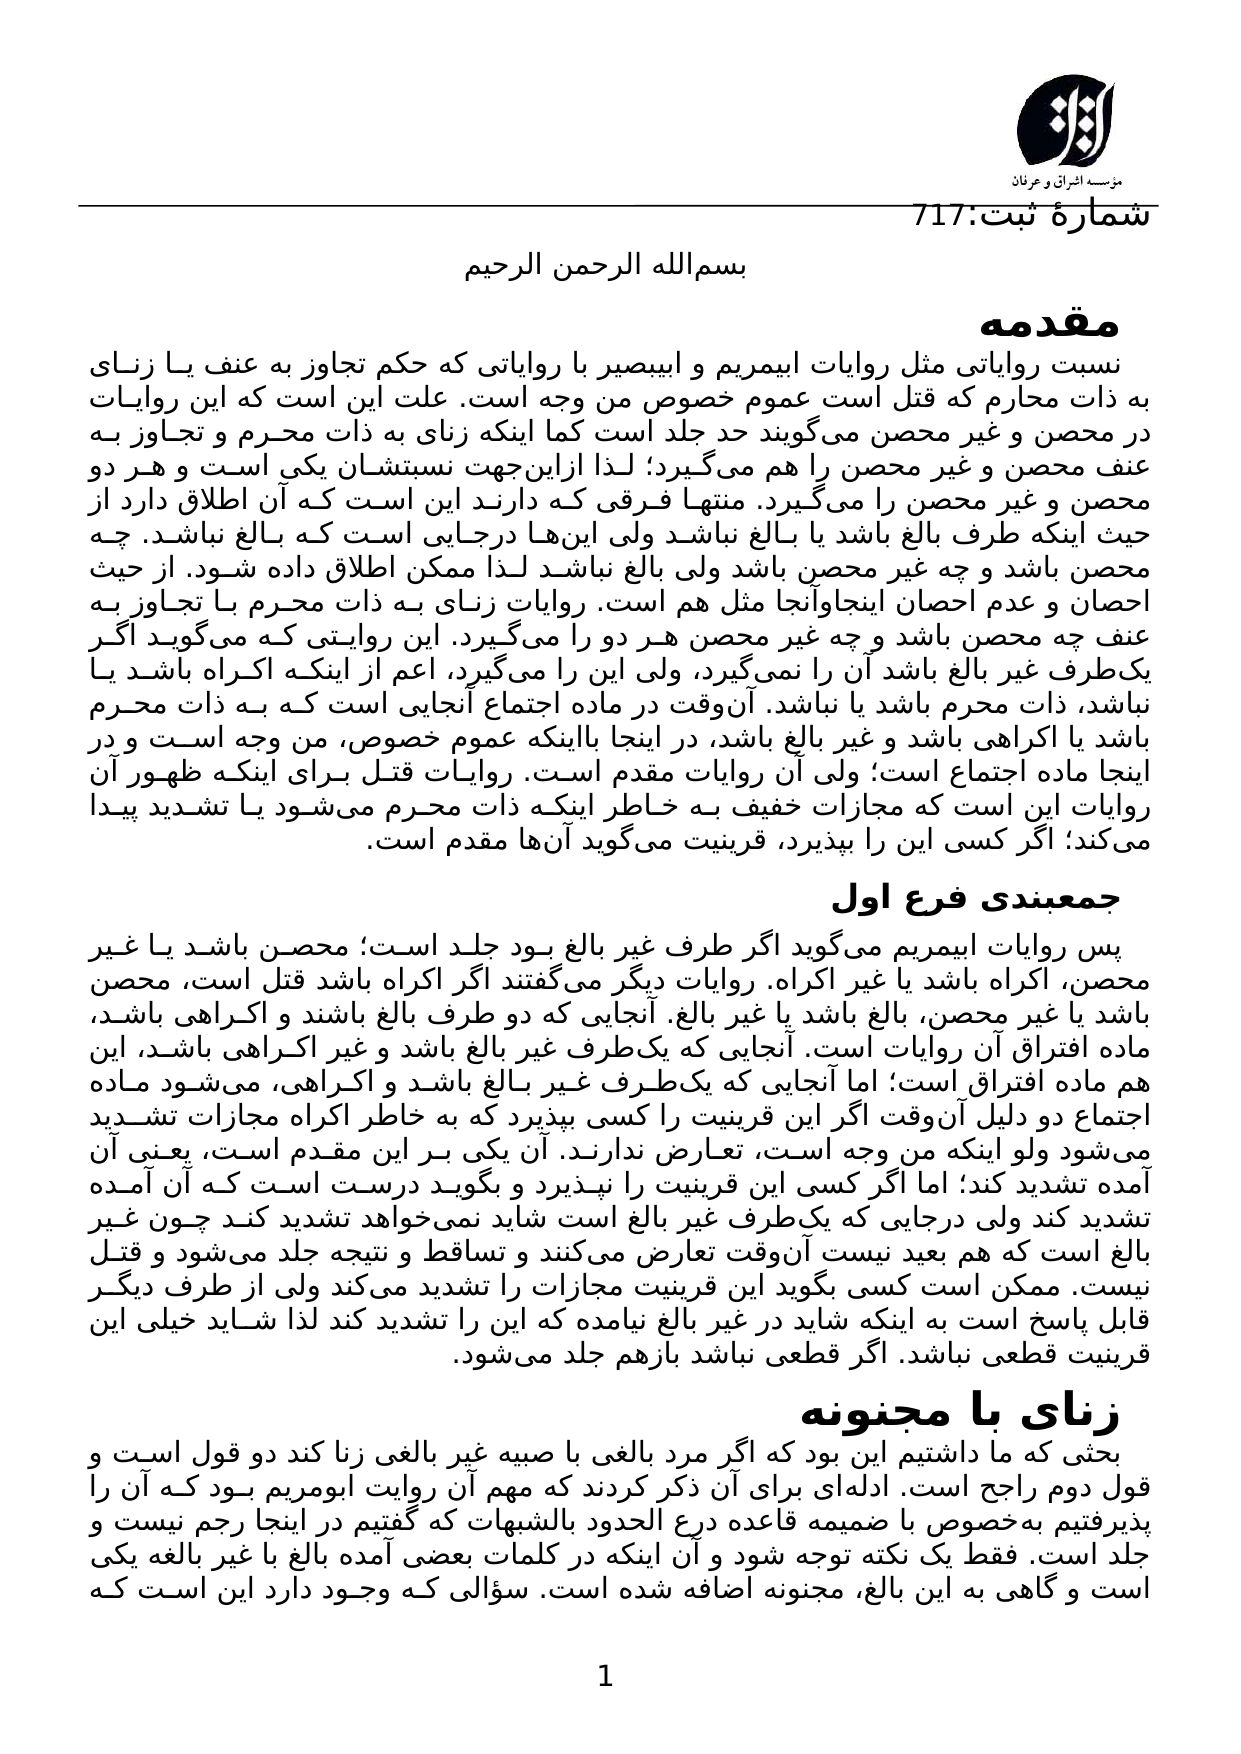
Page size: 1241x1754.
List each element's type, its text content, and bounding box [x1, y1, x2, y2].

text جمعبندی فرع اول [89, 877, 1152, 916]
picture [1008, 73, 1123, 191]
text پس روایات ابیمریم می‌گوید اگر طرف غیر بالغ بود جلد است؛ محصن باشد یا غیر محصن، اکراه باشد یا غیر اکراه. روایات دیگر می‌گفتند اگر اکراه باشد قتل است، محصن باشد یا غیر محصن، بالغ باشد یا غیر بالغ. آنجایی که دو طرف بالغ باشند و اکراهی باشد، ماده افتراق آن روایات است. آنجایی که یک‌طرف غیر بالغ باشد و غیر اکراهی باشد، این هم ماده افتراق است؛ اما آنجایی که یک‌طرف غیر بالغ باشد و اکراهی، می‌شود ماده اجتماع دو دلیل آن‌وقت اگر این قرینیت را کسی بپذیرد که به خاطر اکراه مجازات تشدید می‌شود ولو اینکه من وجه است، تعارض ندارند. آن یکی بر این مقدم است، یعنی آن آمده تشدید کند؛ اما اگر کسی این قرینیت را نپذیرد و بگوید درست است که آن آمده تشدید کند ولی درجایی که یک‌طرف غیر بالغ است شاید نمی‌خواهد تشدید کند چون غیر بالغ است که هم بعید نیست آن‌وقت تعارض می‌کنند و تساقط و نتیجه جلد می‌شود و قتل نیست. ممکن است کسی بگوید این قرینیت مجازات را تشدید می‌کند ولی از طرف دیگر قابل پاسخ است به اینکه شاید در غیر بالغ نیامده که این را تشدید کند لذا شاید خیلی این قرینیت قطعی نباشد. اگر قطعی نباشد بازهم جلد می‌شود. [89, 928, 1152, 1370]
text مقدمه [89, 293, 1122, 347]
text نسبت روایاتی مثل روایات ابیمریم و ابیبصیر با روایاتی که حکم تجاوز به عنف یا زنای به ذات محارم که قتل است عموم خصوص من وجه است. علت این است که این روایات در محصن و غیر محصن می‌گویند حد جلد است کما اینکه زنای به ذات محرم و تجاوز به عنف محصن و غیر محصن را هم می‌گیرد؛ لذا ازاین‌جهت نسبتشان یکی است و هر دو محصن و غیر محصن را می‌گیرد. منتها فرقی که دارند این است که آن اطلاق دارد از حیث اینکه طرف بالغ باشد یا بالغ نباشد ولی این‌ها درجایی است که بالغ نباشد. چه محصن باشد و چه غیر محصن باشد ولی بالغ نباشد لذا ممکن اطلاق داده شود. از حیث احصان و عدم احصان اینجاوآنجا مثل هم است. روایات زنای به ذات محرم با تجاوز به عنف چه محصن باشد و چه غیر محصن هر دو را می‌گیرد. این روایتی که می‌گوید اگر یک‌طرف غیر بالغ باشد آن را نمی‌گیرد، ولی این را می‌گیرد، اعم از اینکه اکراه باشد یا نباشد، ذات محرم باشد یا نباشد. آن‌وقت در ماده اجتماع آنجایی است که به ذات محرم باشد یا اکراهی باشد و غیر بالغ باشد، در اینجا بااینکه عموم خصوص، من وجه است و در اینجا ماده اجتماع است؛ ولی آن روایات مقدم است. روایات قتل برای اینکه ظهور آن روایات این است که مجازات خفیف به خاطر اینکه ذات محرم می‌شود یا تشدید پیدا می‌کند؛ اگر کسی این را بپذیرد، قرینیت می‌گوید آن‌ها مقدم است. [89, 347, 1152, 856]
text بسم‌الله الرحمن الرحیم [89, 247, 1152, 281]
text زنای با مجنونه [89, 1382, 1122, 1436]
